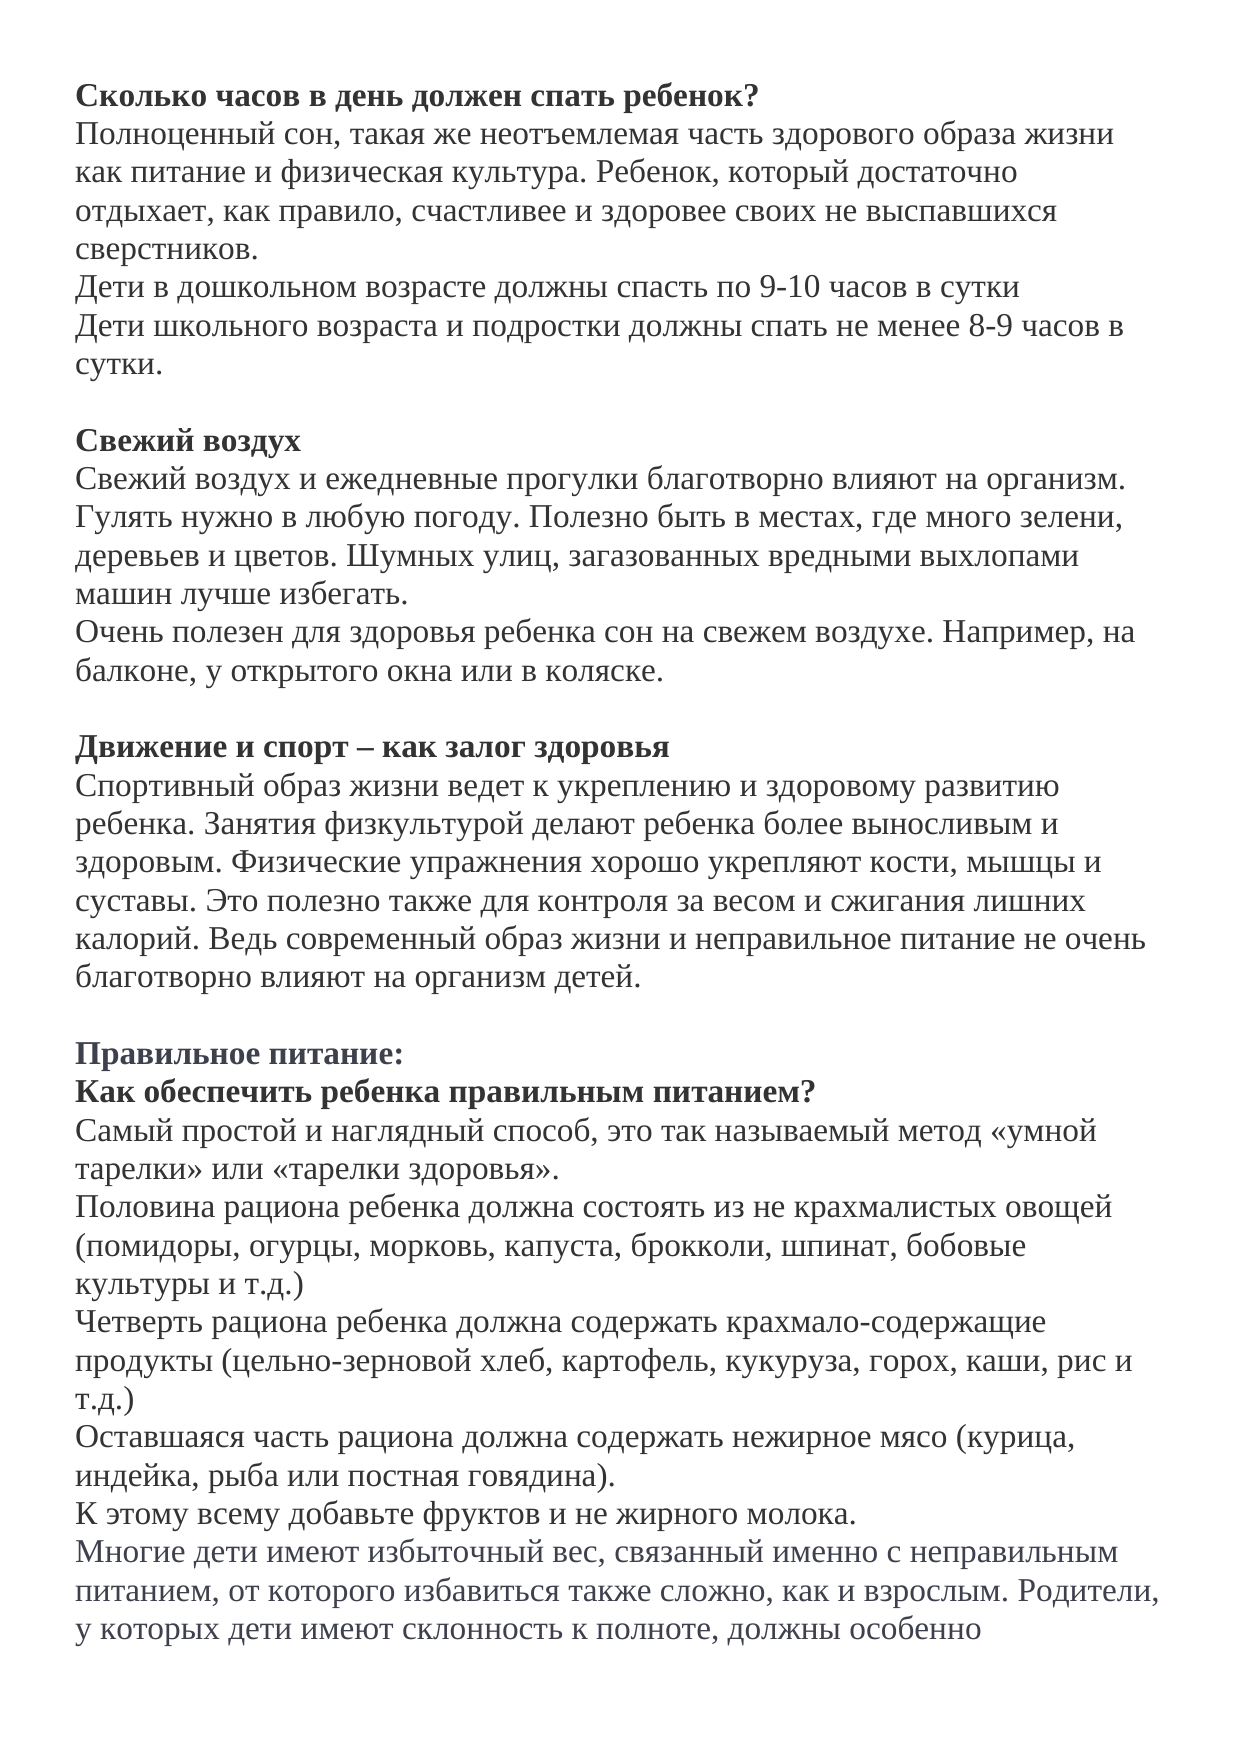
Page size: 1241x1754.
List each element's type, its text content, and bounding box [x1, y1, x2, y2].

text Свежий воздух и ежедневные прогулки благотворно влияют на организм. Гулять нужно в любую погоду. Полезно быть в местах, где много зелени, деревьев и цветов. Шумных улиц, загазованных вредными выхлопами машин лучше избегать. Очень полезен для здоровья ребенка сон на свежем воздухе. Например, на балконе, у открытого окна или в коляске. [75, 458, 1165, 688]
text Сколько часов в день должен спать ребенок? [75, 75, 1165, 113]
text К этому всему добавьте фруктов и не жирного молока. [75, 1493, 1165, 1532]
text Оставшаяся часть рациона должна содержать нежирное мясо (курица, индейка, рыба или постная говядина). [75, 1417, 1165, 1493]
text Половина рациона ребенка должна состоять из не крахмалистых овощей (помидоры, огурцы, морковь, капуста, брокколи, шпинат, бобовые культуры и т.д.) [75, 1187, 1165, 1302]
text Самый простой и наглядный способ, это так называемый метод «умной тарелки» или «тарелки здоровья». [75, 1110, 1165, 1187]
text Спортивный образ жизни ведет к укреплению и здоровому развитию ребенка. Занятия физкультурой делают ребенка более выносливым и здоровым. Физические упражнения хорошо укрепляют кости, мышцы и суставы. Это полезно также для контроля за весом и сжигания лишних калорий. Ведь современный образ жизни и неправильное питание не очень благотворно влияют на организм детей. [75, 765, 1165, 995]
text Движение и спорт – как залог здоровья [75, 727, 1165, 765]
text Правильное питание: [75, 1033, 1165, 1072]
text Четверть рациона ребенка должна содержать крахмало-содержащие продукты (цельно-зерновой хлеб, картофель, кукуруза, горох, каши, рис и т.д.) [75, 1302, 1165, 1417]
text Свежий воздух [75, 420, 1165, 458]
text Дети в дошкольном возрасте должны спасть по 9-10 часов в сутки [75, 267, 1165, 305]
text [75, 1532, 1165, 1647]
text Полноценный сон, такая же неотъемлемая часть здорового образа жизни как питание и физическая культура. Ребенок, который достаточно отдыхает, как правило, счастливее и здоровее своих не выспавшихся сверстников. [75, 113, 1165, 267]
text Как обеспечить ребенка правильным питанием? [75, 1072, 1165, 1110]
text Дети школьного возраста и подростки должны спать не менее 8-9 часов в сутки. [75, 305, 1165, 382]
